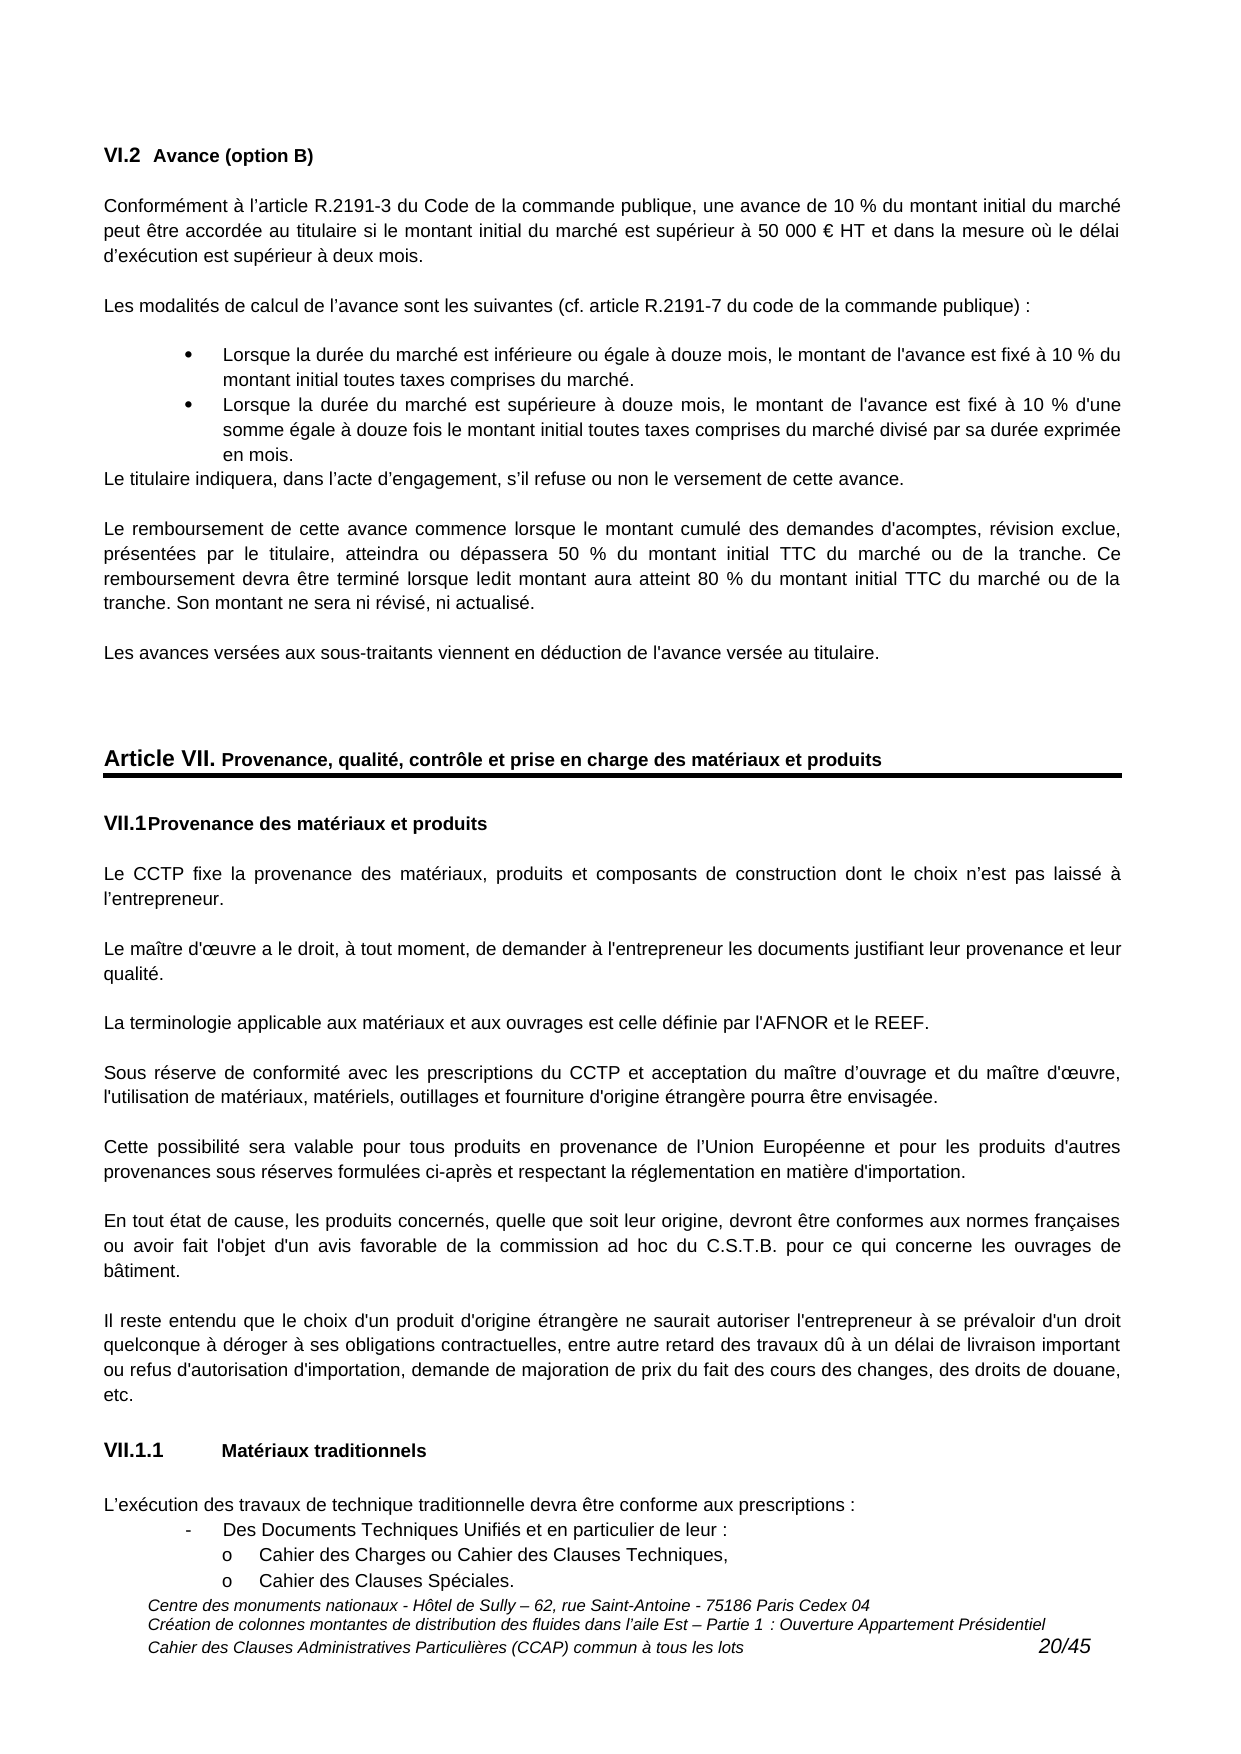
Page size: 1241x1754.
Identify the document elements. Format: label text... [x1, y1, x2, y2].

text Conformément à l’article R.2191-3 du Code de la commande publique, une avance de 10 % du montant initial du marché peut être accordée au titulaire si le montant initial du marché est supérieur à 50 000 € HT et dans la mesure où le délai d’exécution est supérieur à deux mois. [103, 195, 1122, 266]
list Cahier des Charges ou Cahier des Clauses Techniques, [221, 1544, 1122, 1567]
subtitle Provenance, qualité, contrôle et prise en charge des matériaux et produits [103, 745, 1122, 773]
text Les modalités de calcul de l’avance sont les suivantes (cf. article R.2191-7 du code de la commande publique) : [103, 294, 1122, 316]
text Le remboursement de cette avance commence lorsque le montant cumulé des demandes d'acomptes, révision exclue, présentées par le titulaire, atteindra ou dépassera 50 % du montant initial TTC du marché ou de la tranche. Ce remboursement devra être terminé lorsque ledit montant aura atteint 80 % du montant initial TTC du marché ou de la tranche. Son montant ne sera ni révisé, ni actualisé. [103, 518, 1122, 614]
list Lorsque la durée du marché est inférieure ou égale à douze mois, le montant de l'avance est fixé à 10 % du montant initial toutes taxes comprises du marché. [185, 344, 1122, 390]
text La terminologie applicable aux matériaux et aux ouvrages est celle définie par l'AFNOR et le REEF. [103, 1012, 1122, 1033]
text Le titulaire indiquera, dans l’acte d’engagement, s’il refuse ou non le versement de cette avance. [103, 468, 1122, 490]
subtitle Matériaux traditionnels [103, 1438, 1122, 1462]
text Cette possibilité sera valable pour tous produits en provenance de l’Union Européenne et pour les produits d'autres provenances sous réserves formulées ci-après et respectant la réglementation en matière d'importation. [103, 1136, 1122, 1182]
subtitle Avance (option B) [103, 143, 1122, 167]
subtitle Provenance des matériaux et produits [103, 811, 1122, 835]
list Lorsque la durée du marché est supérieure à douze mois, le montant de l'avance est fixé à 10 % d'une somme égale à douze fois le montant initial toutes taxes comprises du marché divisé par sa durée exprimée en mois. [185, 394, 1122, 465]
text En tout état de cause, les produits concernés, quelle que soit leur origine, devront être conformes aux normes françaises ou avoir fait l'objet d'un avis favorable de la commission ad hoc du C.S.T.B. pour ce qui concerne les ouvrages de bâtiment. [103, 1210, 1122, 1281]
text Le maître d'œuvre a le droit, à tout moment, de demander à l'entrepreneur les documents justifiant leur provenance et leur qualité. [103, 938, 1122, 984]
text Le CCTP fixe la provenance des matériaux, produits et composants de construction dont le choix n’est pas laissé à l’entrepreneur. [103, 863, 1122, 909]
list Cahier des Clauses Spéciales. [221, 1570, 1122, 1593]
text L’exécution des travaux de technique traditionnelle devra être conforme aux prescriptions : [103, 1494, 1122, 1516]
list Des Documents Techniques Unifiés et en particulier de leur : [185, 1519, 1122, 1540]
text Sous réserve de conformité avec les prescriptions du CCTP et acceptation du maître d’ouvrage et du maître d'œuvre, l'utilisation de matériaux, matériels, outillages et fourniture d'origine étrangère pourra être envisagée. [103, 1062, 1122, 1108]
text Les avances versées aux sous-traitants viennent en déduction de l'avance versée au titulaire. [103, 642, 1122, 663]
text Il reste entendu que le choix d'un produit d'origine étrangère ne saurait autoriser l'entrepreneur à se prévaloir d'un droit quelconque à déroger à ses obligations contractuelles, entre autre retard des travaux dû à un délai de livraison important ou refus d'autorisation d'importation, demande de majoration de prix du fait des cours des changes, des droits de douane, etc. [103, 1309, 1122, 1405]
